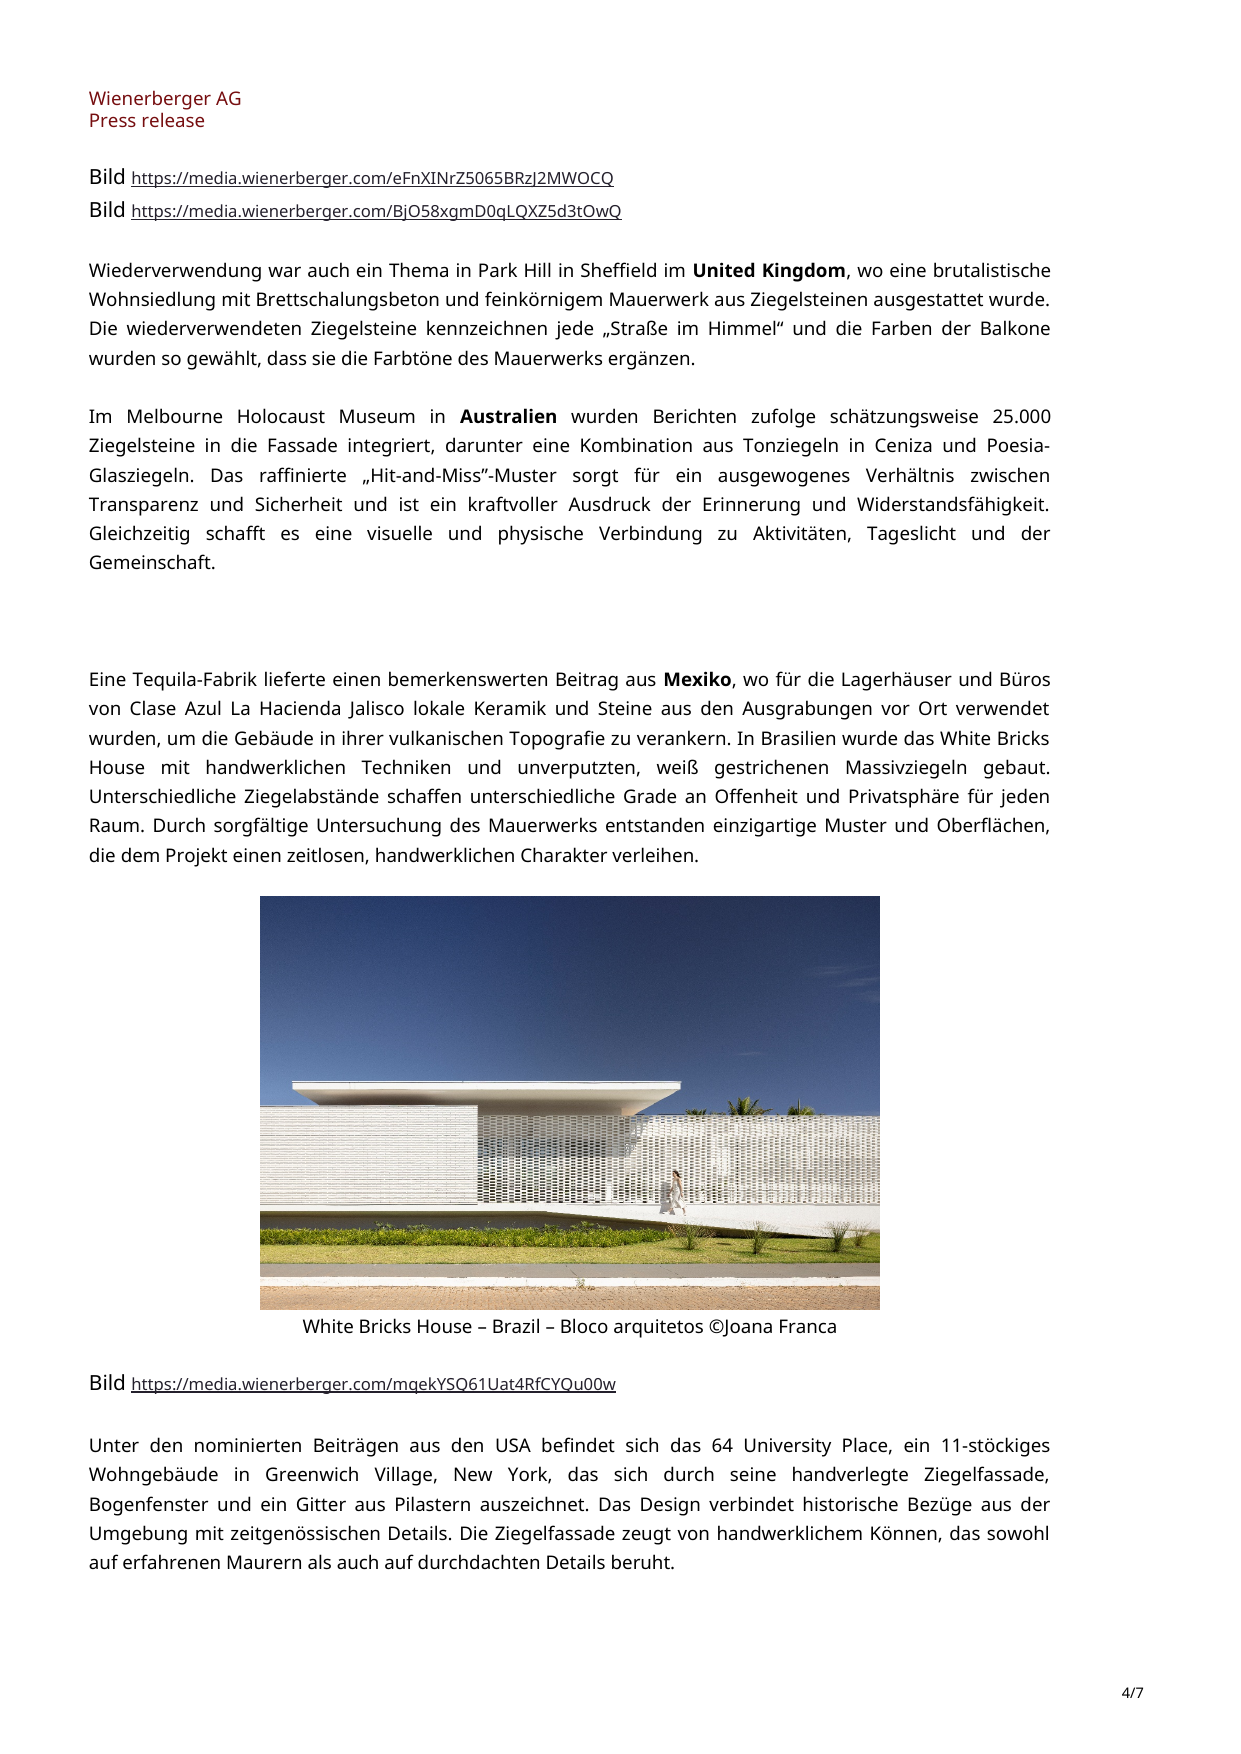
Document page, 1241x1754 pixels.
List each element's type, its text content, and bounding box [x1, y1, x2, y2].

text Bild https://media.wienerberger.com/mqekYSQ61Uat4RfCYQu00w [89, 1368, 1051, 1396]
text Eine Tequila-Fabrik lieferte einen bemerkenswerten Beitrag aus Mexiko, wo für die Lagerhäuser und Büros von Clase Azul La Hacienda Jalisco lokale Keramik und Steine aus den Ausgrabungen vor Ort verwendet wurden, um die Gebäude in ihrer vulkanischen Topografie zu verankern. In Brasilien wurde das White Bricks House mit handwerklichen Techniken und unverputzten, weiß gestrichenen Massivziegeln gebaut. Unterschiedliche Ziegelabstände schaffen unterschiedliche Grade an Offenheit und Privatsphäre für jeden Raum. Durch sorgfältige Untersuchung des Mauerwerks entstanden einzigartige Muster und Oberflächen, die dem Projekt einen zeitlosen, handwerklichen Charakter verleihen. [89, 666, 1051, 867]
text Im Melbourne Holocaust Museum in Australien wurden Berichten zufolge schätzungsweise 25.000 Ziegelsteine in die Fassade integriert, darunter eine Kombination aus Tonziegeln in Ceniza und Poesia-Glasziegeln. Das raffinierte „Hit-and-Miss”-Muster sorgt für ein ausgewogenes Verhältnis zwischen Transparenz und Sicherheit und ist ein kraftvoller Ausdruck der Erinnerung und Widerstandsfähigkeit. Gleichzeitig schafft es eine visuelle und physische Verbindung zu Aktivitäten, Tageslicht und der Gemeinschaft. [89, 374, 1051, 575]
picture [260, 896, 880, 1310]
text Unter den nominierten Beiträgen aus den USA befindet sich das 64 University Place, ein 11-stöckiges Wohngebäude in Greenwich Village, New York, das sich durch seine handverlegte Ziegelfassade, Bogenfenster und ein Gitter aus Pilastern auszeichnet. Das Design verbindet historische Bezüge aus der Umgebung mit zeitgenössischen Details. Die Ziegelfassade zeugt von handwerklichem Können, das sowohl auf erfahrenen Maurern als auch auf durchdachten Details beruht. [89, 1400, 1051, 1575]
text Bild https://media.wienerberger.com/eFnXINrZ5065BRzJ2MWOCQ [89, 162, 1051, 191]
text Wiederverwendung war auch ein Thema in Park Hill in Sheffield im United Kingdom, wo eine brutalistische Wohnsiedlung mit Brettschalungsbeton und feinkörnigem Mauerwerk aus Ziegelsteinen ausgestattet wurde. Die wiederverwendeten Ziegelsteine kennzeichnen jede „Straße im Himmel“ und die Farben der Balkone wurden so gewählt, dass sie die Farbtöne des Mauerwerks ergänzen. [89, 228, 1051, 370]
text Bild https://media.wienerberger.com/BjO58xgmD0qLQXZ5d3tOwQ [89, 195, 1051, 223]
